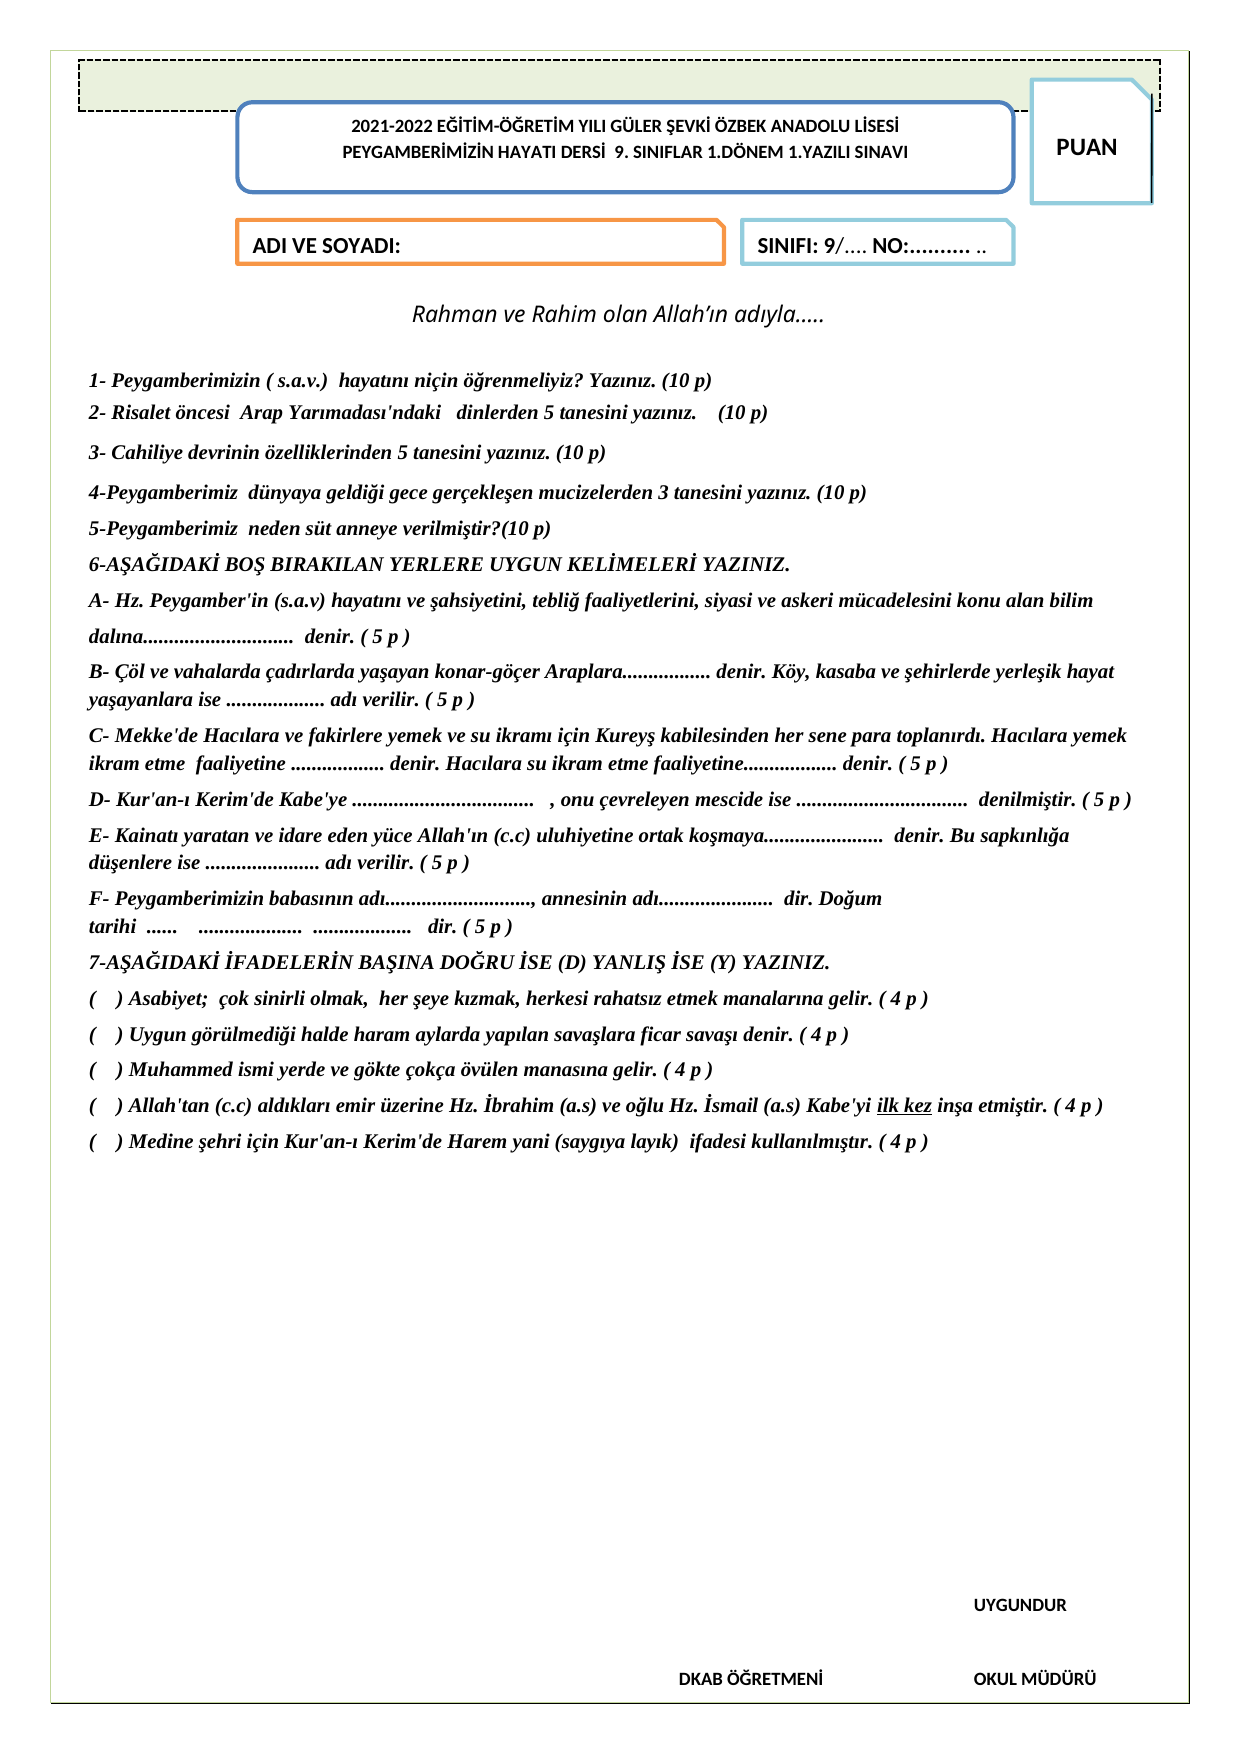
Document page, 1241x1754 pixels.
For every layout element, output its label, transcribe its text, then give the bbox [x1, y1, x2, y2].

text 7-AŞAĞIDAKİ İFADELERİN BAŞINA DOĞRU İSE (D) YANLIŞ İSE (Y) YAZINIZ. [89, 949, 1151, 974]
text UYGUNDUR [89, 1593, 1151, 1616]
text A- Hz. Peygamber'in (s.a.v) hayatını ve şahsiyetini, tebliğ faaliyetlerini, siyasi ve askeri mücadelesini konu alan bilim [89, 588, 1151, 612]
text E- Kainatı yaratan ve idare eden yüce Allah'ın (c.c) uluhiyetine ortak koşmaya....................... denir. Bu sapkınlığa düşenlere ise ...................... adı verilir. ( 5 p ) [89, 822, 1151, 874]
text F- Peygamberimizin babasının adı............................, annesinin adı...................... dir. Doğum tarihi ...... .................... ................... dir. ( 5 p ) [89, 886, 1151, 938]
text C- Mekke'de Hacılara ve fakirlere yemek ve su ikramı için Kureyş kabilesinden her sene para toplanırdı. Hacılara yemek ikram etme faaliyetine .................. denir. Hacılara su ikram etme faaliyetine.................. denir. ( 5 p ) [89, 723, 1151, 775]
text ( ) Allah'tan (c.c) aldıkları emir üzerine Hz. İbrahim (a.s) ve oğlu Hz. İsmail (a.s) Kabe'yi ilk kez inşa etmiştir. ( 4 p ) [89, 1093, 1151, 1117]
text B- Çöl ve vahalarda çadırlarda yaşayan konar-göçer Araplara................. denir. Köy, kasaba ve şehirlerde yerleşik hayat yaşayanlara ise ................... adı verilir. ( 5 p ) [89, 659, 1151, 711]
text 1- Peygamberimizin ( s.a.v.) hayatını niçin öğrenmeliyiz? Yazınız. (10 p) [89, 368, 1151, 392]
text Rahman ve Rahim olan Allah’ın adıyla….. [89, 297, 1151, 329]
text 3- Cahiliye devrinin özelliklerinden 5 tanesini yazınız. (10 p) [89, 440, 1151, 464]
text ( ) Asabiyet; çok sinirli olmak, her şeye kızmak, herkesi rahatsız etmek manalarına gelir. ( 4 p ) [89, 986, 1151, 1009]
text D- Kur'an-ı Kerim'de Kabe'ye ................................... , onu çevreleyen mescide ise ................................. denilmiştir. ( 5 p ) [89, 787, 1151, 811]
text ( ) Muhammed ismi yerde ve gökte çokça övülen manasına gelir. ( 4 p ) [89, 1057, 1151, 1081]
text DKAB ÖĞRETMENİ OKUL MÜDÜRÜ [89, 1667, 1151, 1690]
text dalına............................. denir. ( 5 p ) [89, 623, 1151, 648]
text 5-Peygamberimiz neden süt anneye verilmiştir?(10 p) [89, 516, 1151, 540]
text ( ) Uygun görülmediği halde haram aylarda yapılan savaşlara ficar savaşı denir. ( 4 p ) [89, 1021, 1151, 1046]
text ( ) Medine şehri için Kur'an-ı Kerim'de Harem yani (saygıya layık) ifadesi kullanılmıştır. ( 4 p ) [89, 1129, 1151, 1153]
text 6-AŞAĞIDAKİ BOŞ BIRAKILAN YERLERE UYGUN KELİMELERİ YAZINIZ. [89, 552, 1151, 576]
text 2- Risalet öncesi Arap Yarımadası'ndaki dinlerden 5 tanesini yazınız. (10 p) [89, 399, 1151, 424]
text 4-Peygamberimiz dünyaya geldiği gece gerçekleşen mucizelerden 3 tanesini yazınız. (10 p) [89, 480, 1151, 504]
